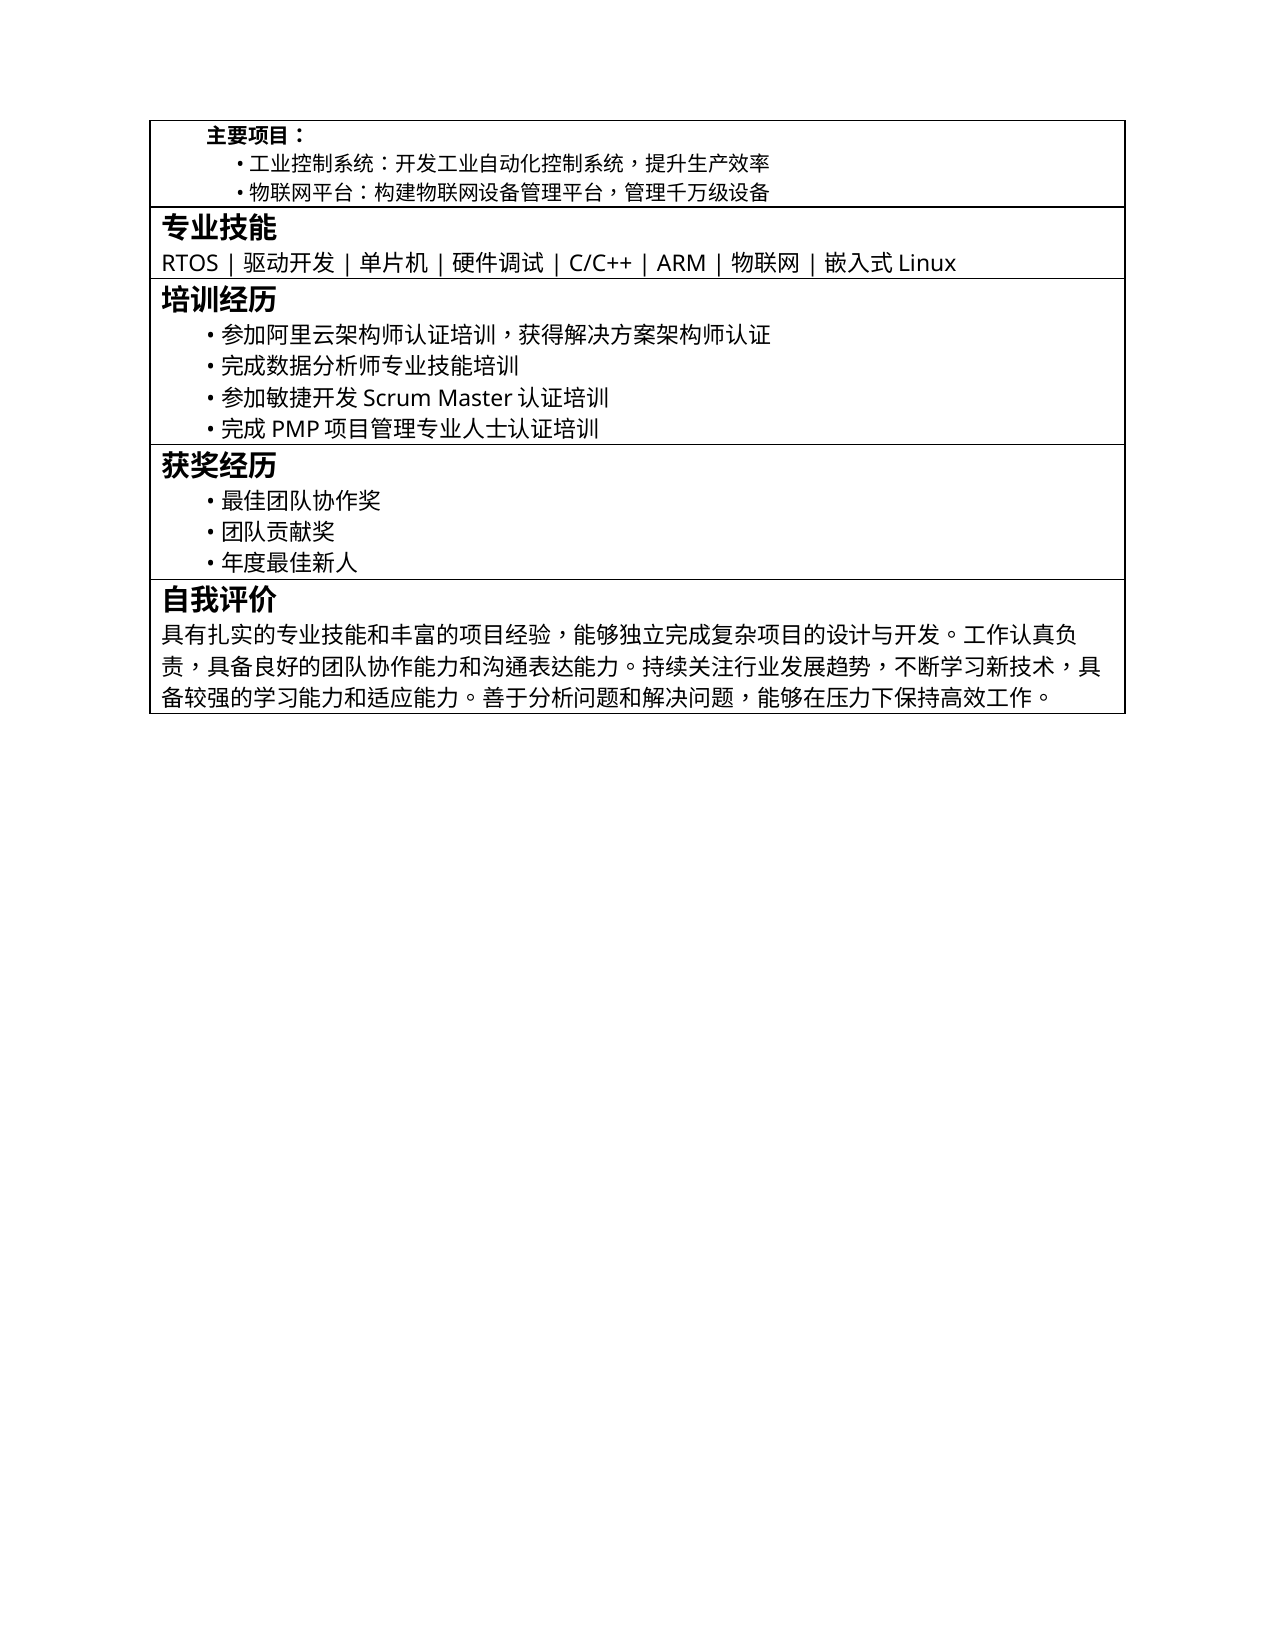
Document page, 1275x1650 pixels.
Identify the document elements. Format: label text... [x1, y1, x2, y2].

table_cell 培训经历 • 参加阿里云架构师认证培训，获得解决方案架构师认证 • 完成数据分析师专业技能培训 • 参加敏捷开发Scrum Master认证培训 • 完成PMP项目管理专业人士认证培训 [151, 279, 1124, 444]
table_cell 自我评价 具有扎实的专业技能和丰富的项目经验，能够独立完成复杂项目的设计与开发。工作认真负责，具备良好的团队协作能力和沟通表达能力。持续关注行业发展趋势，不断学习新技术，具备较强的学习能力和适应能力。善于分析问题和解决问题，能够在压力下保持高效工作。 [151, 580, 1124, 713]
table_cell 专业技能 RTOS | 驱动开发 | 单片机 | 硬件调试 | C/C++ | ARM | 物联网 | 嵌入式Linux [151, 208, 1124, 278]
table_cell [151, 121, 1124, 206]
table_cell 获奖经历 • 最佳团队协作奖 • 团队贡献奖 • 年度最佳新人 [151, 445, 1124, 578]
